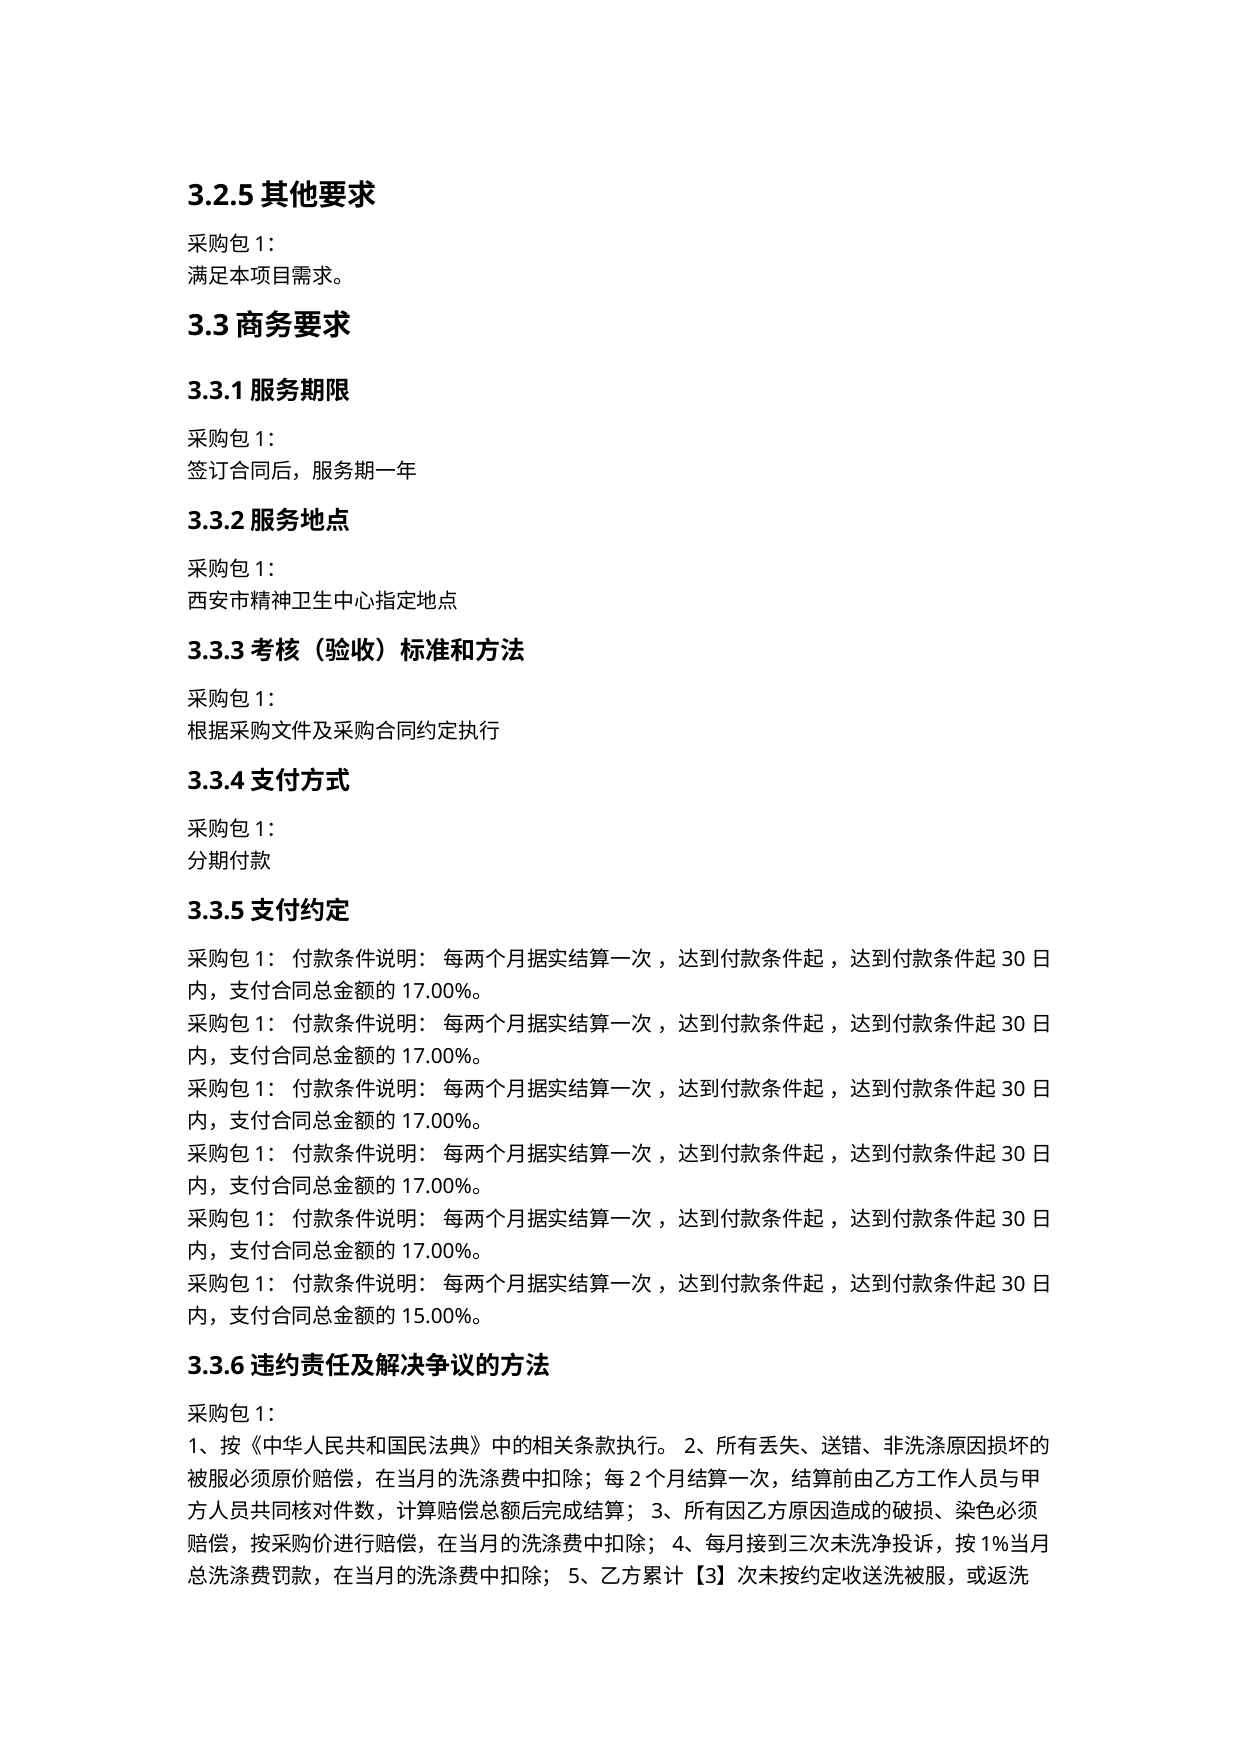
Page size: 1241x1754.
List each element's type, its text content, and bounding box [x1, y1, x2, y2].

text 采购包1： 付款条件说明： 每两个月据实结算一次 ，达到付款条件起 ，达到付款条件起 30 日内，支付合同总金额的 17.00%。 [187, 1137, 1053, 1202]
text 采购包1： [187, 682, 1053, 714]
text 采购包1： 付款条件说明： 每两个月据实结算一次 ，达到付款条件起 ，达到付款条件起 30 日内，支付合同总金额的 17.00%。 [187, 1202, 1053, 1267]
text 3.2.5其他要求 [187, 162, 1053, 227]
text 采购包1： 付款条件说明： 每两个月据实结算一次 ，达到付款条件起 ，达到付款条件起 30 日内，支付合同总金额的 17.00%。 [187, 1007, 1053, 1072]
text 3.3.2服务地点 [187, 487, 1053, 552]
text 采购包1： [187, 552, 1053, 584]
text 采购包1： [187, 1397, 1053, 1429]
text 采购包1： 付款条件说明： 每两个月据实结算一次 ，达到付款条件起 ，达到付款条件起 30 日内，支付合同总金额的 17.00%。 [187, 1072, 1053, 1137]
text 采购包1： 付款条件说明： 每两个月据实结算一次 ，达到付款条件起 ，达到付款条件起 30 日内，支付合同总金额的 17.00%。 [187, 942, 1053, 1007]
text 3.3.6违约责任及解决争议的方法 [187, 1332, 1053, 1397]
text 签订合同后，服务期一年 [187, 454, 1053, 487]
text 3.3商务要求 [187, 292, 1053, 357]
text 3.3.1服务期限 [187, 357, 1053, 422]
text 采购包1： [187, 812, 1053, 844]
text 采购包1： [187, 422, 1053, 454]
text 3.3.3考核（验收）标准和方法 [187, 617, 1053, 682]
text 满足本项目需求。 [187, 259, 1053, 292]
text 3.3.5支付约定 [187, 877, 1053, 942]
text 3.3.4支付方式 [187, 747, 1053, 812]
text 根据采购文件及采购合同约定执行 [187, 714, 1053, 747]
text 分期付款 [187, 844, 1053, 877]
text 西安市精神卫生中心指定地点 [187, 584, 1053, 617]
text 采购包1： [187, 227, 1053, 259]
text 采购包1： 付款条件说明： 每两个月据实结算一次 ，达到付款条件起 ，达到付款条件起 30 日内，支付合同总金额的 15.00%。 [187, 1267, 1053, 1332]
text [187, 1429, 1053, 1592]
